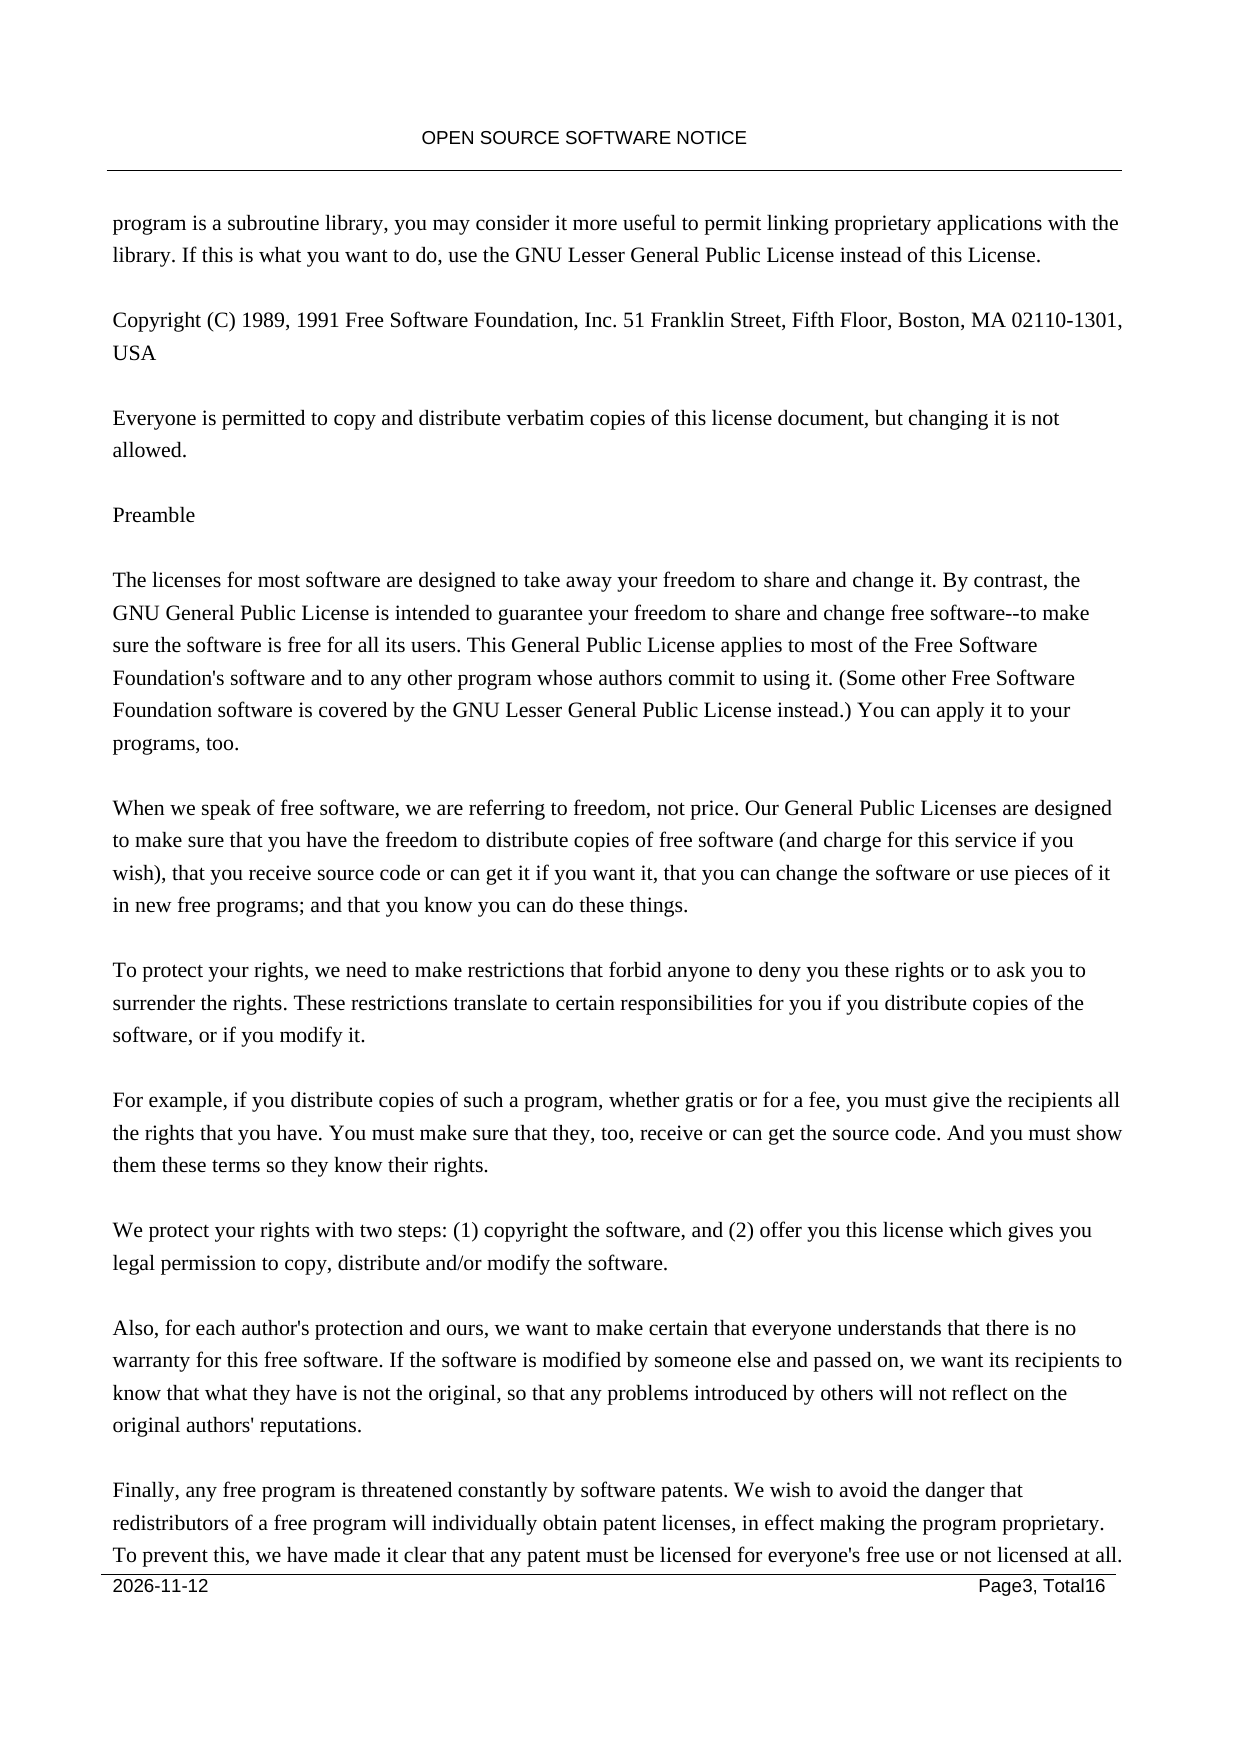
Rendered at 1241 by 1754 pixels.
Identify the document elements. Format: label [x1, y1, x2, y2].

text [112, 206, 1128, 1571]
